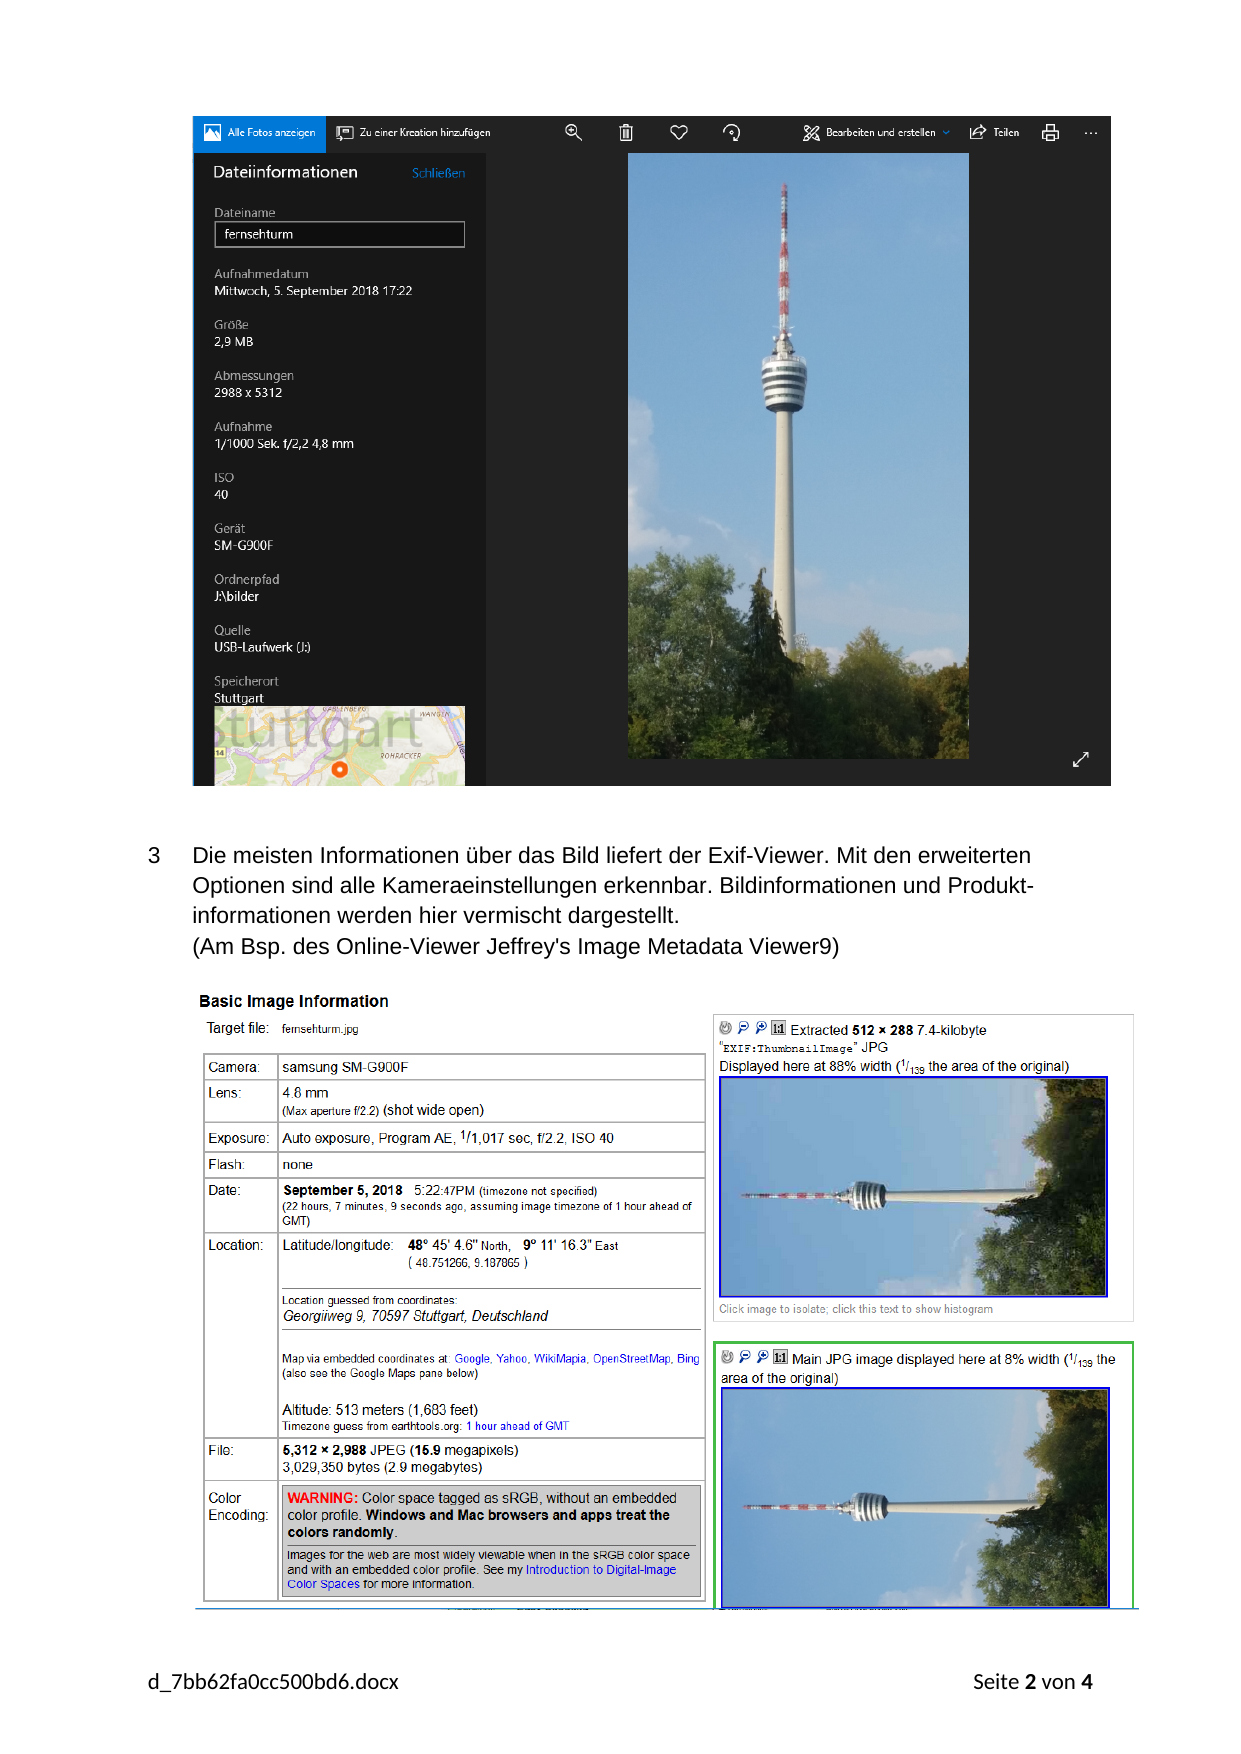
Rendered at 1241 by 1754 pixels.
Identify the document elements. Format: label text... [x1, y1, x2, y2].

text (Am Bsp. des Online-Viewer Jeffrey's Image Metadata Viewer9) [192, 933, 1092, 959]
text 3 Die meisten Informationen über das Bild liefert der Exif-Viewer. Mit den erweiterten Optionen sind alle Kameraeinstellungen erkennbar. Bildinformationen und Produktinformationen werden hier vermischt dargestellt. [148, 842, 1092, 929]
picture [192, 116, 1111, 786]
picture [195, 986, 1139, 1610]
